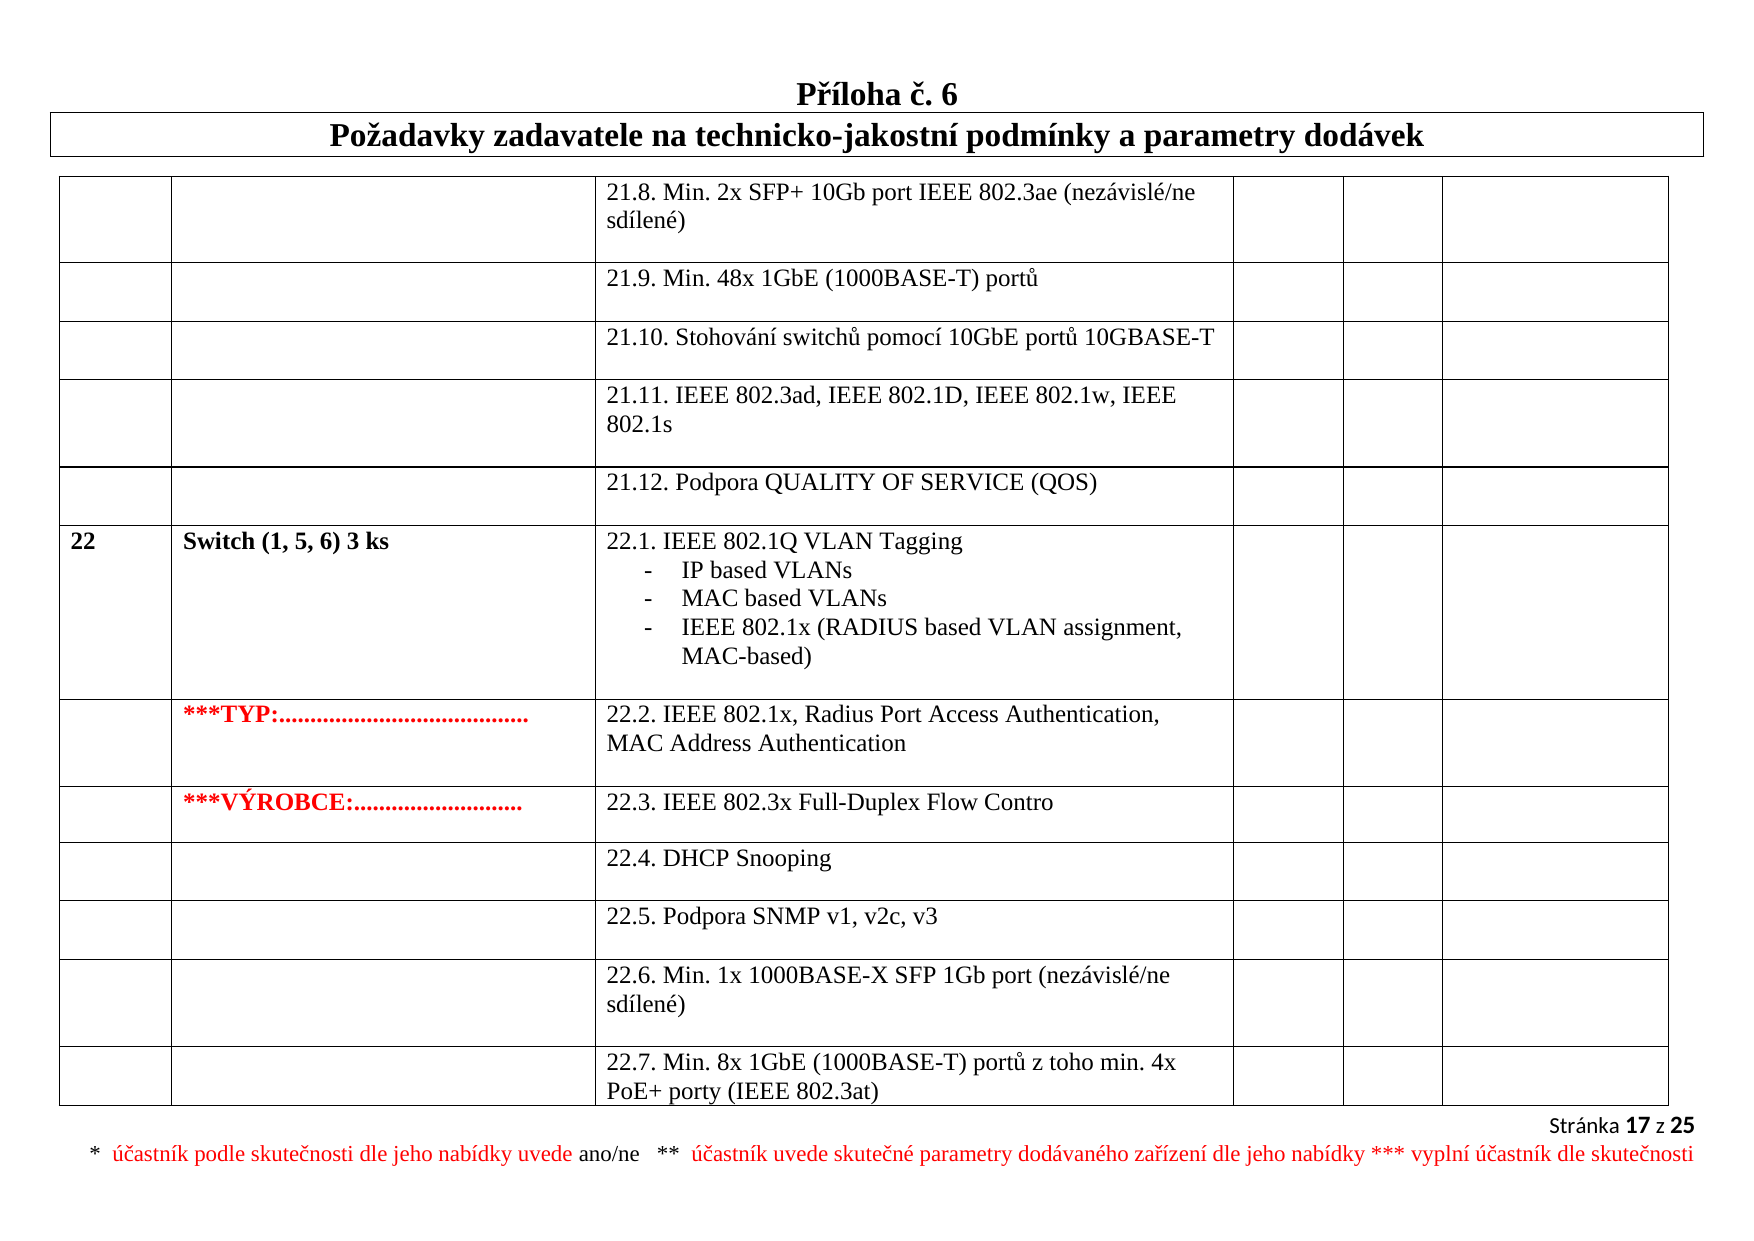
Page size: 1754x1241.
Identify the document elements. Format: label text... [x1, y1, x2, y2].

table_cell [1443, 322, 1668, 379]
table_cell [1234, 787, 1343, 842]
table_cell 22 [60, 526, 171, 698]
table_cell [1443, 380, 1668, 466]
table_cell [1443, 263, 1668, 321]
table_cell [1344, 177, 1442, 262]
table_cell [1234, 177, 1343, 262]
table_cell [1443, 700, 1668, 786]
table_cell [60, 787, 171, 842]
table_cell [1234, 1047, 1343, 1105]
table_cell [1443, 843, 1668, 900]
table_cell [1443, 526, 1668, 698]
table_cell [1443, 787, 1668, 842]
table_cell [1443, 960, 1668, 1046]
table_cell [1344, 700, 1442, 786]
table_cell 21.9. Min. 48x 1GbE (1000BASE-T) portů [596, 263, 1233, 321]
table_cell ***TYP:........................................ [172, 700, 595, 786]
table_cell [1443, 177, 1668, 262]
table_cell [1344, 468, 1442, 525]
table_cell [60, 263, 171, 321]
table_cell [1344, 787, 1442, 842]
table_cell 22.6. Min. 1x 1000BASE-X SFP 1Gb port (nezávislé/ne sdílené) [596, 960, 1233, 1046]
table_cell 22.1. IEEE 802.1Q VLAN Tagging IP based VLANs MAC based VLANs IEEE 802.1x (RADIUS based VLAN assignment, MAC-based) [596, 526, 1233, 698]
table_cell [1344, 380, 1442, 466]
table_cell [1344, 960, 1442, 1046]
table_cell [172, 843, 595, 900]
table_cell [1344, 901, 1442, 959]
table_cell 22.5. Podpora SNMP v1, v2c, v3 [596, 901, 1233, 959]
table_cell [60, 700, 171, 786]
table_cell [1344, 843, 1442, 900]
table_cell [172, 1047, 595, 1105]
table_cell [172, 177, 595, 262]
table_cell ***VÝROBCE:........................... [172, 787, 595, 842]
table_cell [60, 380, 171, 466]
table_cell [1234, 901, 1343, 959]
table_cell [172, 468, 595, 525]
table_cell Switch (1, 5, 6) 3 ks [172, 526, 595, 698]
table_cell [1234, 526, 1343, 698]
table_cell 21.8. Min. 2x SFP+ 10Gb port IEEE 802.3ae (nezávislé/ne sdílené) [596, 177, 1233, 262]
table_cell 22.3. IEEE 802.3x Full-Duplex Flow Contro [596, 787, 1233, 842]
table_cell 21.10. Stohování switchů pomocí 10GbE portů 10GBASE-T [596, 322, 1233, 379]
table_cell [1234, 700, 1343, 786]
table_cell [60, 901, 171, 959]
table_cell [60, 322, 171, 379]
table_cell [1344, 1047, 1442, 1105]
table_cell [1443, 901, 1668, 959]
table_cell [60, 960, 171, 1046]
table_cell [60, 468, 171, 525]
table_cell 21.12. Podpora QUALITY OF SERVICE (QOS) [596, 468, 1233, 525]
table_cell [1344, 322, 1442, 379]
table_cell [1234, 322, 1343, 379]
table_cell [1234, 380, 1343, 466]
table_cell [1234, 468, 1343, 525]
table_cell [60, 177, 171, 262]
table_cell [1234, 960, 1343, 1046]
table_cell [172, 901, 595, 959]
table_cell [1234, 843, 1343, 900]
table_cell [172, 322, 595, 379]
table_cell [1443, 468, 1668, 525]
table_cell [172, 380, 595, 466]
table_cell [60, 1047, 171, 1105]
table_cell [172, 960, 595, 1046]
table_cell [1344, 263, 1442, 321]
table_cell 22.2. IEEE 802.1x, Radius Port Access Authentication, MAC Address Authentication [596, 700, 1233, 786]
table_cell [1443, 1047, 1668, 1105]
table_cell [60, 843, 171, 900]
table_cell [1344, 526, 1442, 698]
table_cell 22.4. DHCP Snooping [596, 843, 1233, 900]
table_cell [1234, 263, 1343, 321]
table_cell [172, 263, 595, 321]
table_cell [596, 1047, 1233, 1105]
table_cell 21.11. IEEE 802.3ad, IEEE 802.1D, IEEE 802.1w, IEEE 802.1s [596, 380, 1233, 466]
